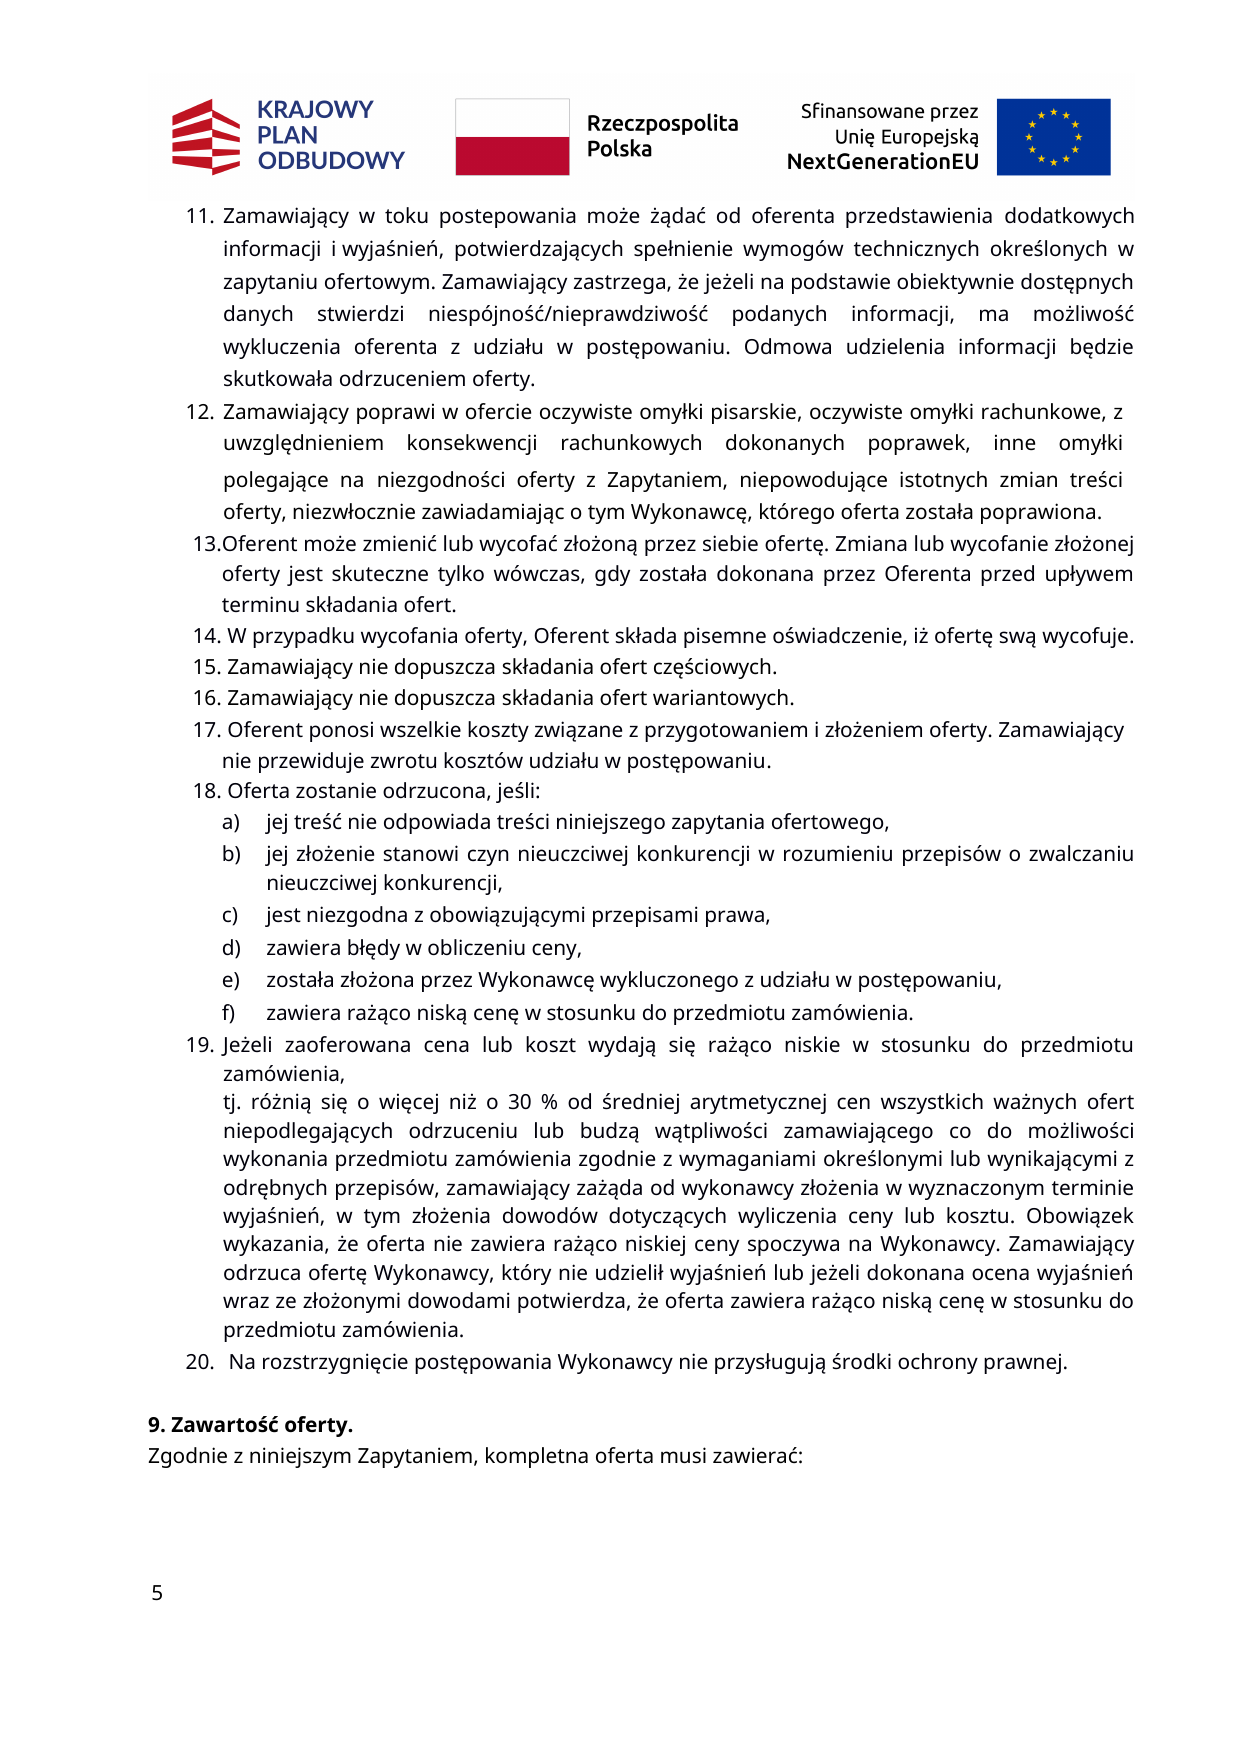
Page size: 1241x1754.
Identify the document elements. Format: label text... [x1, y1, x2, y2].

list Oferta zostanie odrzucona, jeśli: [192, 776, 1135, 805]
list W przypadku wycofania oferty, Oferent składa pisemne oświadczenie, iż ofertę swą wycofuje. [192, 621, 1135, 649]
list jest niezgodna z obowiązującymi przepisami prawa, [222, 900, 1135, 929]
list zawiera rażąco niską cenę w stosunku do przedmiotu zamówienia. [222, 998, 1135, 1026]
list Zamawiający poprawi w ofercie oczywiste omyłki pisarskie, oczywiste omyłki rachunkowe, z uwzględnieniem konsekwencji rachunkowych dokonanych poprawek, inne omyłki polegające na niezgodności oferty z Zapytaniem, niepowodujące istotnych zmian treści oferty, niezwłocznie zawiadamiając o tym Wykonawcę, którego oferta została poprawiona. [185, 397, 1124, 526]
text 9. Zawartość oferty. [148, 1410, 1124, 1439]
list Zamawiający nie dopuszcza składania ofert częściowych. [192, 652, 1123, 681]
list jej złożenie stanowi czyn nieuczciwej konkurencji w rozumieniu przepisów o zwalczaniu nieuczciwej konkurencji, [222, 839, 1135, 896]
text Zgodnie z niniejszym Zapytaniem, kompletna oferta musi zawierać: [148, 1441, 1123, 1470]
list została złożona przez Wykonawcę wykluczonego z udziału w postępowaniu, [222, 965, 1135, 994]
list Zamawiający nie dopuszcza składania ofert wariantowych. [192, 683, 1123, 712]
list Oferent ponosi wszelkie koszty związane z przygotowaniem i złożeniem oferty. Zamawiający nie przewiduje zwrotu kosztów udziału w postępowaniu. [192, 715, 1135, 774]
list Na rozstrzygnięcie postępowania Wykonawcy nie przysługują środki ochrony prawnej. [185, 1347, 1135, 1376]
list Zamawiający w toku postepowania może żądać od oferenta przedstawienia dodatkowych informacji i wyjaśnień, potwierdzających spełnienie wymogów technicznych określonych w zapytaniu ofertowym. Zamawiający zastrzega, że jeżeli na podstawie obiektywnie dostępnych danych stwierdzi niespójność/nieprawdziwość podanych informacji, ma możliwość wykluczenia oferenta z udziału w postępowaniu. Odmowa udzielenia informacji będzie skutkowała odrzuceniem oferty. [185, 202, 1135, 393]
list jej treść nie odpowiada treści niniejszego zapytania ofertowego, [222, 807, 1135, 835]
list Jeżeli zaoferowana cena lub koszt wydają się rażąco niskie w stosunku do przedmiotu zamówienia, tj. różnią się o więcej niż o 30 % od średniej arytmetycznej cen wszystkich ważnych ofert niepodlegających odrzuceniu lub budzą wątpliwości zamawiającego co do możliwości wykonania przedmiotu zamówienia zgodnie z wymaganiami określonymi lub wynikającymi z odrębnych przepisów, zamawiający zażąda od wykonawcy złożenia w wyznaczonym terminie wyjaśnień, w tym złożenia dowodów dotyczących wyliczenia ceny lub kosztu. Obowiązek wykazania, że oferta nie zawiera rażąco niskiej ceny spoczywa na Wykonawcy. Zamawiający odrzuca ofertę Wykonawcy, który nie udzielił wyjaśnień lub jeżeli dokonana ocena wyjaśnień wraz ze złożonymi dowodami potwierdza, że oferta zawiera rażąco niską cenę w stosunku do przedmiotu zamówienia. [185, 1030, 1135, 1343]
list Oferent może zmienić lub wycofać złożoną przez siebie ofertę. Zmiana lub wycofanie złożonej oferty jest skuteczne tylko wówczas, gdy została dokonana przez Oferenta przed upływem terminu składania ofert. [192, 529, 1135, 618]
list zawiera błędy w obliczeniu ceny, [222, 933, 1135, 961]
